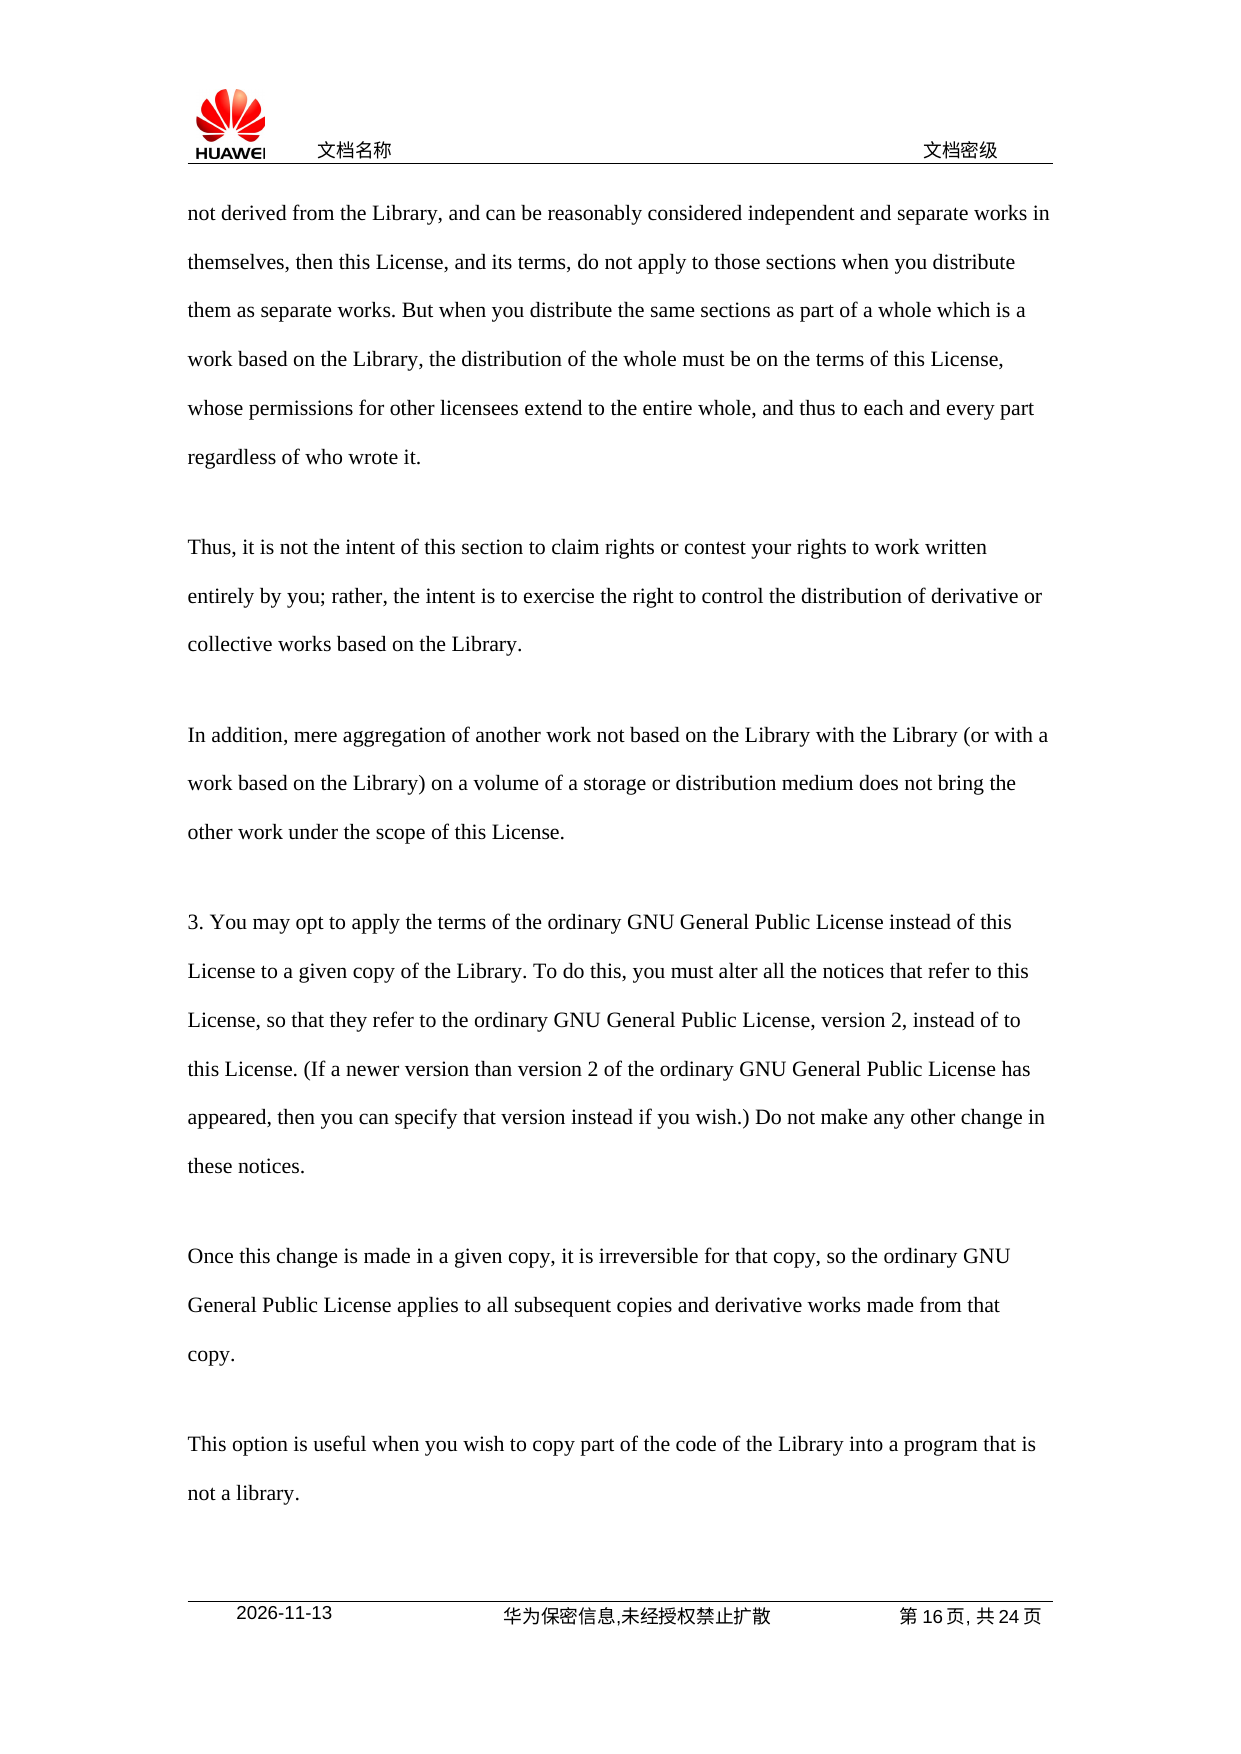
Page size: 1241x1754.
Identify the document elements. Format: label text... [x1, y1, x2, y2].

text This option is useful when you wish to copy part of the code of the Library into a program that is not a library. [187, 1427, 1053, 1508]
text 3. You may opt to apply the terms of the ordinary GNU General Public License instead of this License to a given copy of the Library. To do this, you must alter all the notices that refer to this License, so that they refer to the ordinary GNU General Public License, version 2, instead of to this License. (If a newer version than version 2 of the ordinary GNU General Public License has appeared, then you can specify that version instead if you wish.) Do not make any other change in these notices. [187, 906, 1053, 1182]
text Thus, it is not the intent of this section to claim rights or contest your rights to work written entirely by you; rather, the intent is to exercise the right to control the distribution of derivative or collective works based on the Library. [187, 530, 1053, 660]
text In addition, mere aggregation of another work not based on the Library with the Library (or with a work based on the Library) on a volume of a storage or distribution medium does not bring the other work under the scope of this License. [187, 718, 1053, 848]
picture [196, 89, 265, 159]
text Once this change is made in a given copy, it is irreversible for that copy, so the ordinary GNU General Public License applies to all subsequent copies and derivative works made from that copy. [187, 1239, 1053, 1369]
